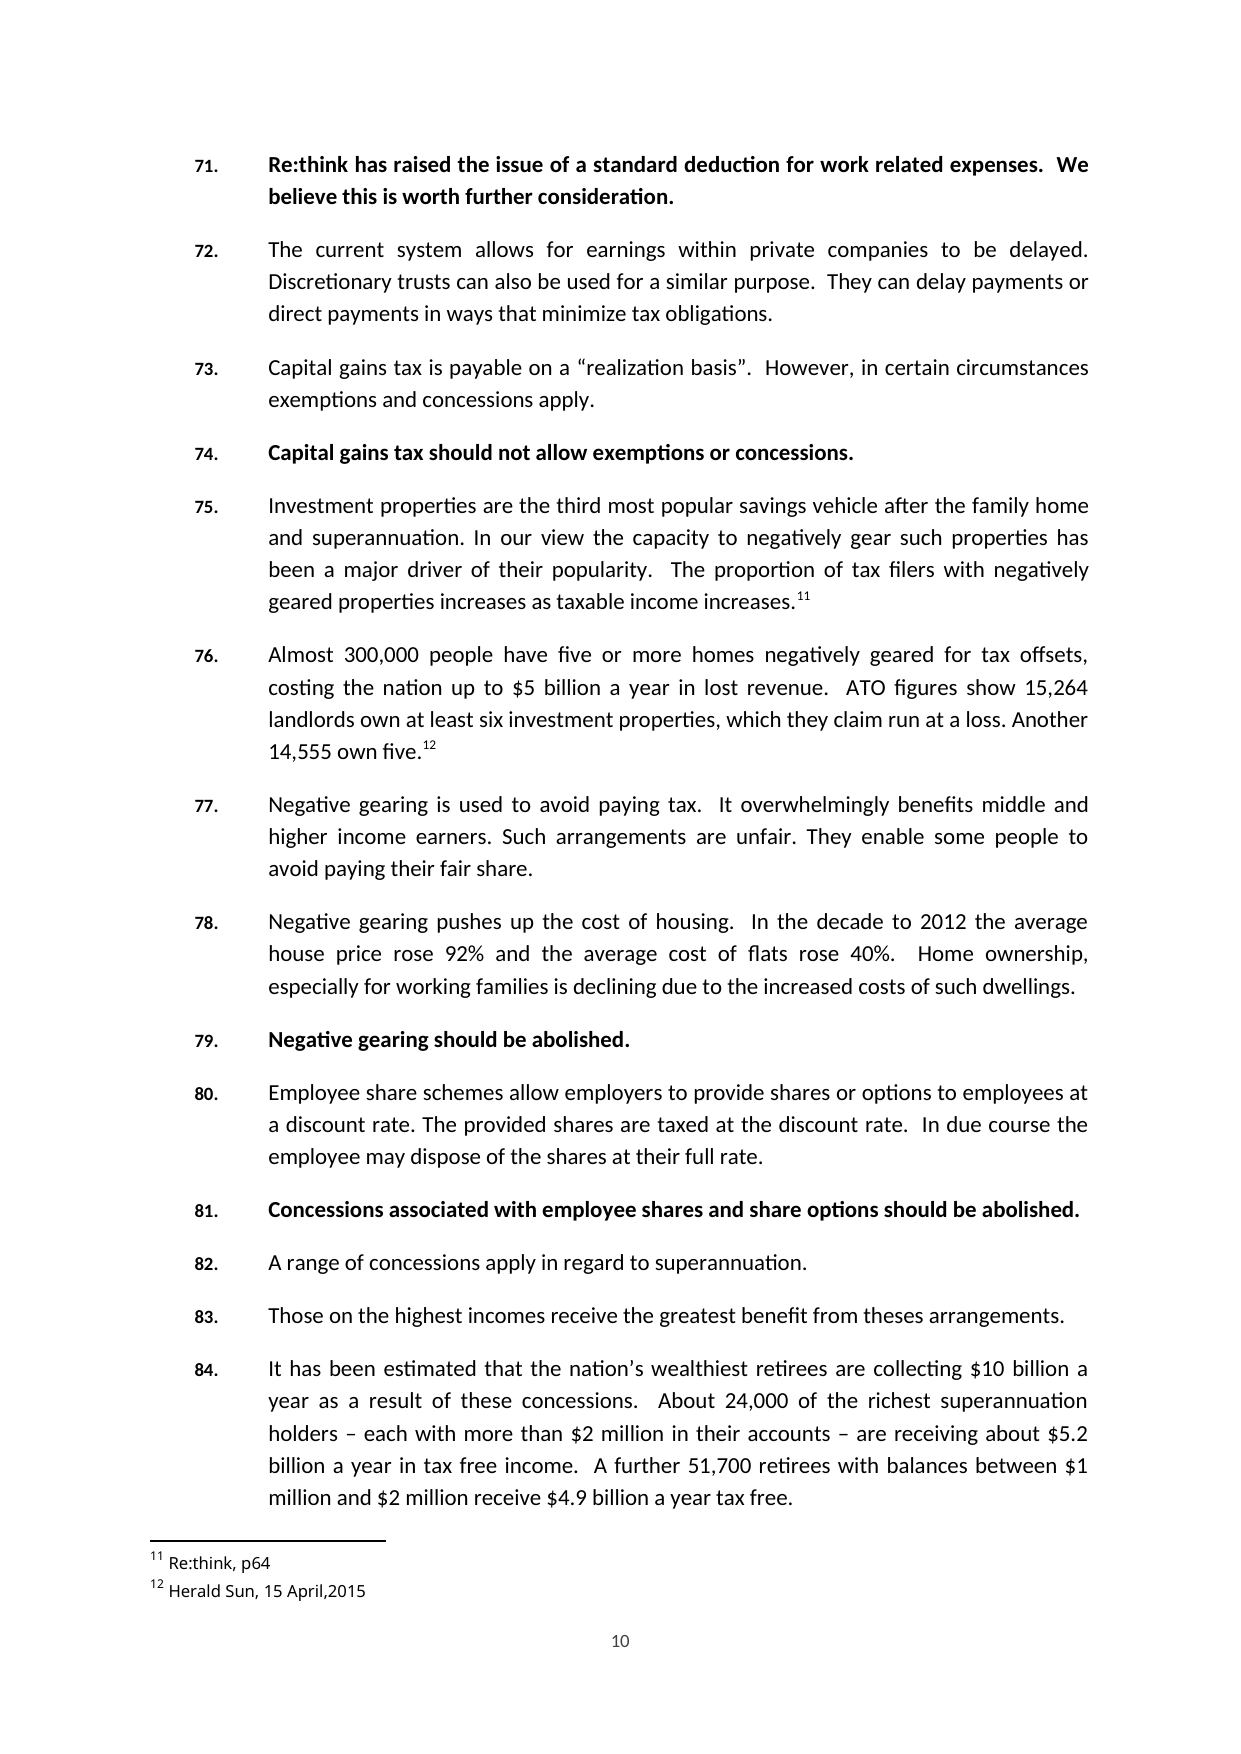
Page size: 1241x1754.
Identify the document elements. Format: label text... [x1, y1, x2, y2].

list Capital gains tax should not allow exemptions or concessions. [194, 438, 1090, 466]
list Capital gains tax is payable on a “realization basis”. However, in certain circumstances exemptions and concessions apply. [194, 353, 1090, 413]
list Those on the highest incomes receive the greatest benefit from theses arrangements. [194, 1301, 1090, 1329]
list Negative gearing should be abolished. [194, 1025, 1090, 1053]
list Negative gearing is used to avoid paying tax. It overwhelmingly benefits middle and higher income earners. Such arrangements are unfair. They enable some people to avoid paying their fair share. [194, 790, 1090, 882]
list The current system allows for earnings within private companies to be delayed. Discretionary trusts can also be used for a similar purpose. They can delay payments or direct payments in ways that minimize tax obligations. [194, 235, 1090, 328]
list A range of concessions apply in regard to superannuation. [194, 1248, 1090, 1276]
list It has been estimated that the nation’s wealthiest retirees are collecting $10 billion a year as a result of these concessions. About 24,000 of the richest superannuation holders – each with more than $2 million in their accounts – are receiving about $5.2 billion a year in tax free income. A further 51,700 retirees with balances between $1 million and $2 million receive $4.9 billion a year tax free. [194, 1354, 1090, 1511]
list Employee share schemes allow employers to provide shares or options to employees at a discount rate. The provided shares are taxed at the discount rate. In due course the employee may dispose of the shares at their full rate. [194, 1078, 1090, 1170]
list Almost 300,000 people have five or more homes negatively geared for tax offsets, costing the nation up to $5 billion a year in lost revenue. ATO figures show 15,264 landlords own at least six investment properties, which they claim run at a loss. Another 14,555 own five. [194, 640, 1090, 765]
list Re:think has raised the issue of a standard deduction for work related expenses. We believe this is worth further consideration. [194, 150, 1090, 210]
list Concessions associated with employee shares and share options should be abolished. [194, 1195, 1090, 1223]
list Investment properties are the third most popular savings vehicle after the family home and superannuation. In our view the capacity to negatively gear such properties has been a major driver of their popularity. The proportion of tax filers with negatively geared properties increases as taxable income increases. [194, 491, 1090, 615]
list Negative gearing pushes up the cost of housing. In the decade to 2012 the average house price rose 92% and the average cost of flats rose 40%. Home ownership, especially for working families is declining due to the increased costs of such dwellings. [194, 907, 1090, 1000]
